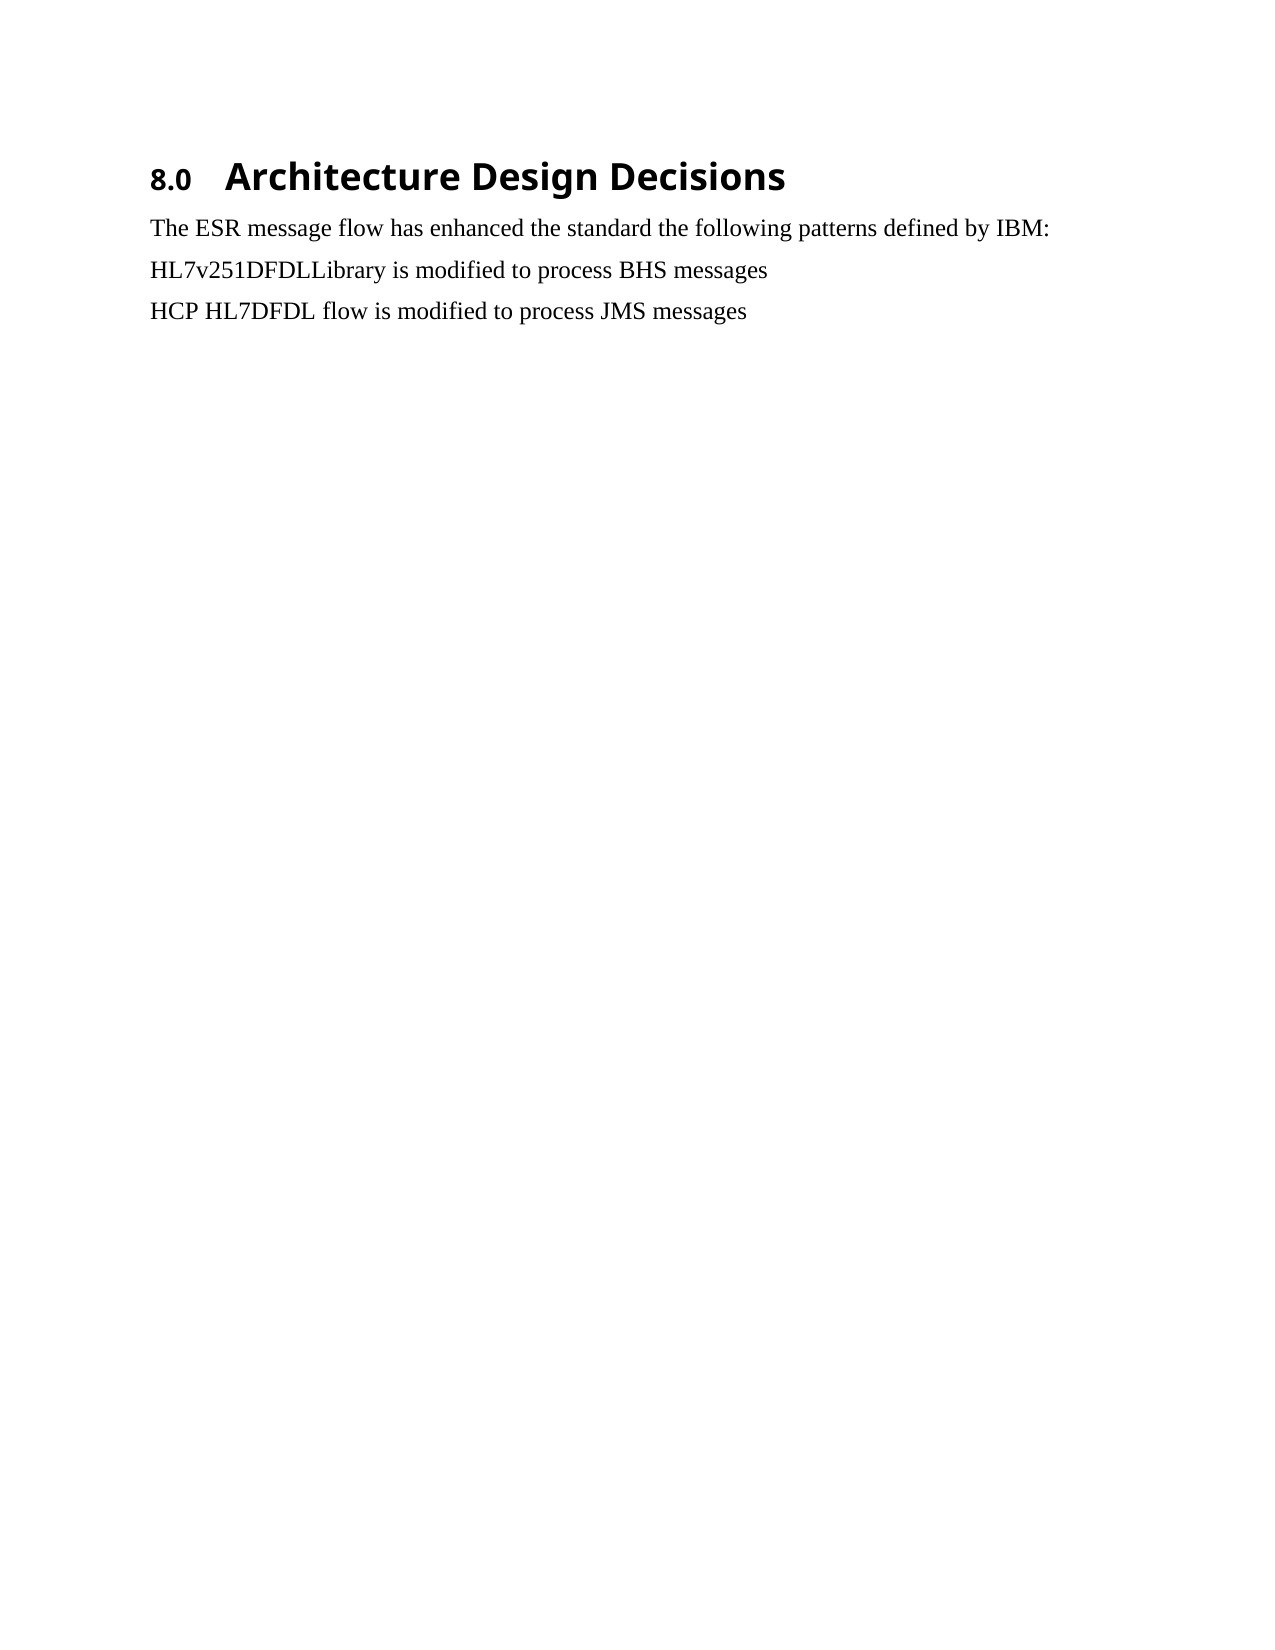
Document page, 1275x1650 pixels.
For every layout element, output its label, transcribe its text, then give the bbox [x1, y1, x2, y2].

text The ESR message flow has enhanced the standard the following patterns defined by IBM: [150, 213, 1125, 242]
text HCP HL7DFDL flow is modified to process JMS messages [150, 296, 1125, 325]
text HL7v251DFDLLibrary is modified to process BHS messages [150, 255, 1125, 283]
text Architecture Design Decisions [150, 150, 1125, 201]
